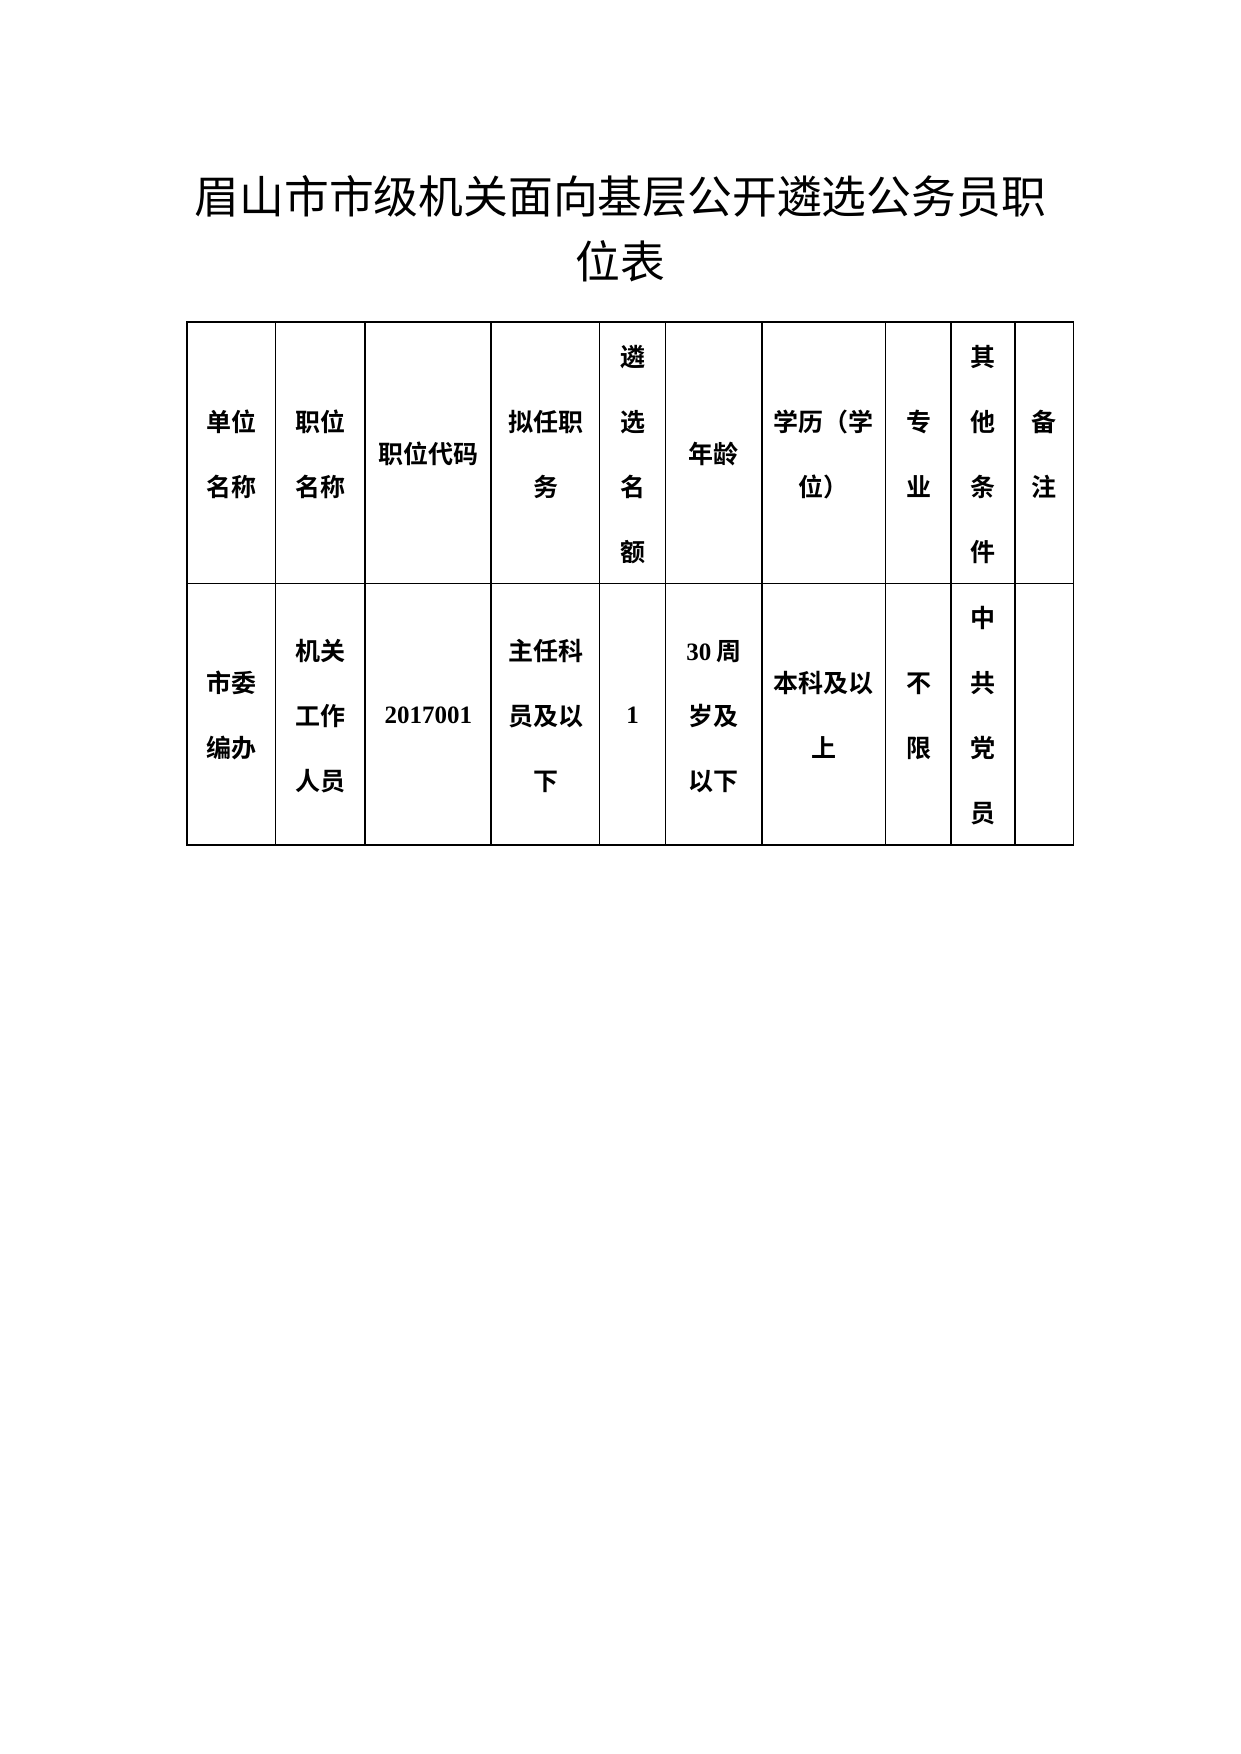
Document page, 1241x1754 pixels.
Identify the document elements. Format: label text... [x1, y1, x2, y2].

text 眉山市市级机关面向基层公开遴选公务员职位表 [187, 162, 1053, 292]
table_cell 主任科员及以下 [492, 584, 599, 844]
table_cell 中共党员 [952, 584, 1014, 844]
table_header 遴选名额 [600, 323, 665, 583]
table_header 单位名称 [188, 323, 275, 583]
table_header 职位代码 [366, 323, 490, 583]
table_cell 不限 [886, 584, 950, 844]
table_header 职位名称 [276, 323, 364, 583]
table_cell 1 [600, 584, 665, 844]
table_header 年龄 [666, 323, 761, 583]
table_cell 30周岁及以下 [666, 584, 761, 844]
table_cell 机关工作人员 [276, 584, 364, 844]
table_cell 2017001 [366, 584, 490, 844]
table_header 备注 [1016, 323, 1073, 583]
table_header 拟任职务 [492, 323, 599, 583]
table_header 专业 [886, 323, 950, 583]
table_cell ​ [1016, 584, 1073, 844]
table_header 学历（学位） [763, 323, 885, 583]
table_cell 本科及以上 [763, 584, 885, 844]
table_cell 市委编办 [188, 584, 275, 844]
table_header 其他条件 [952, 323, 1014, 583]
